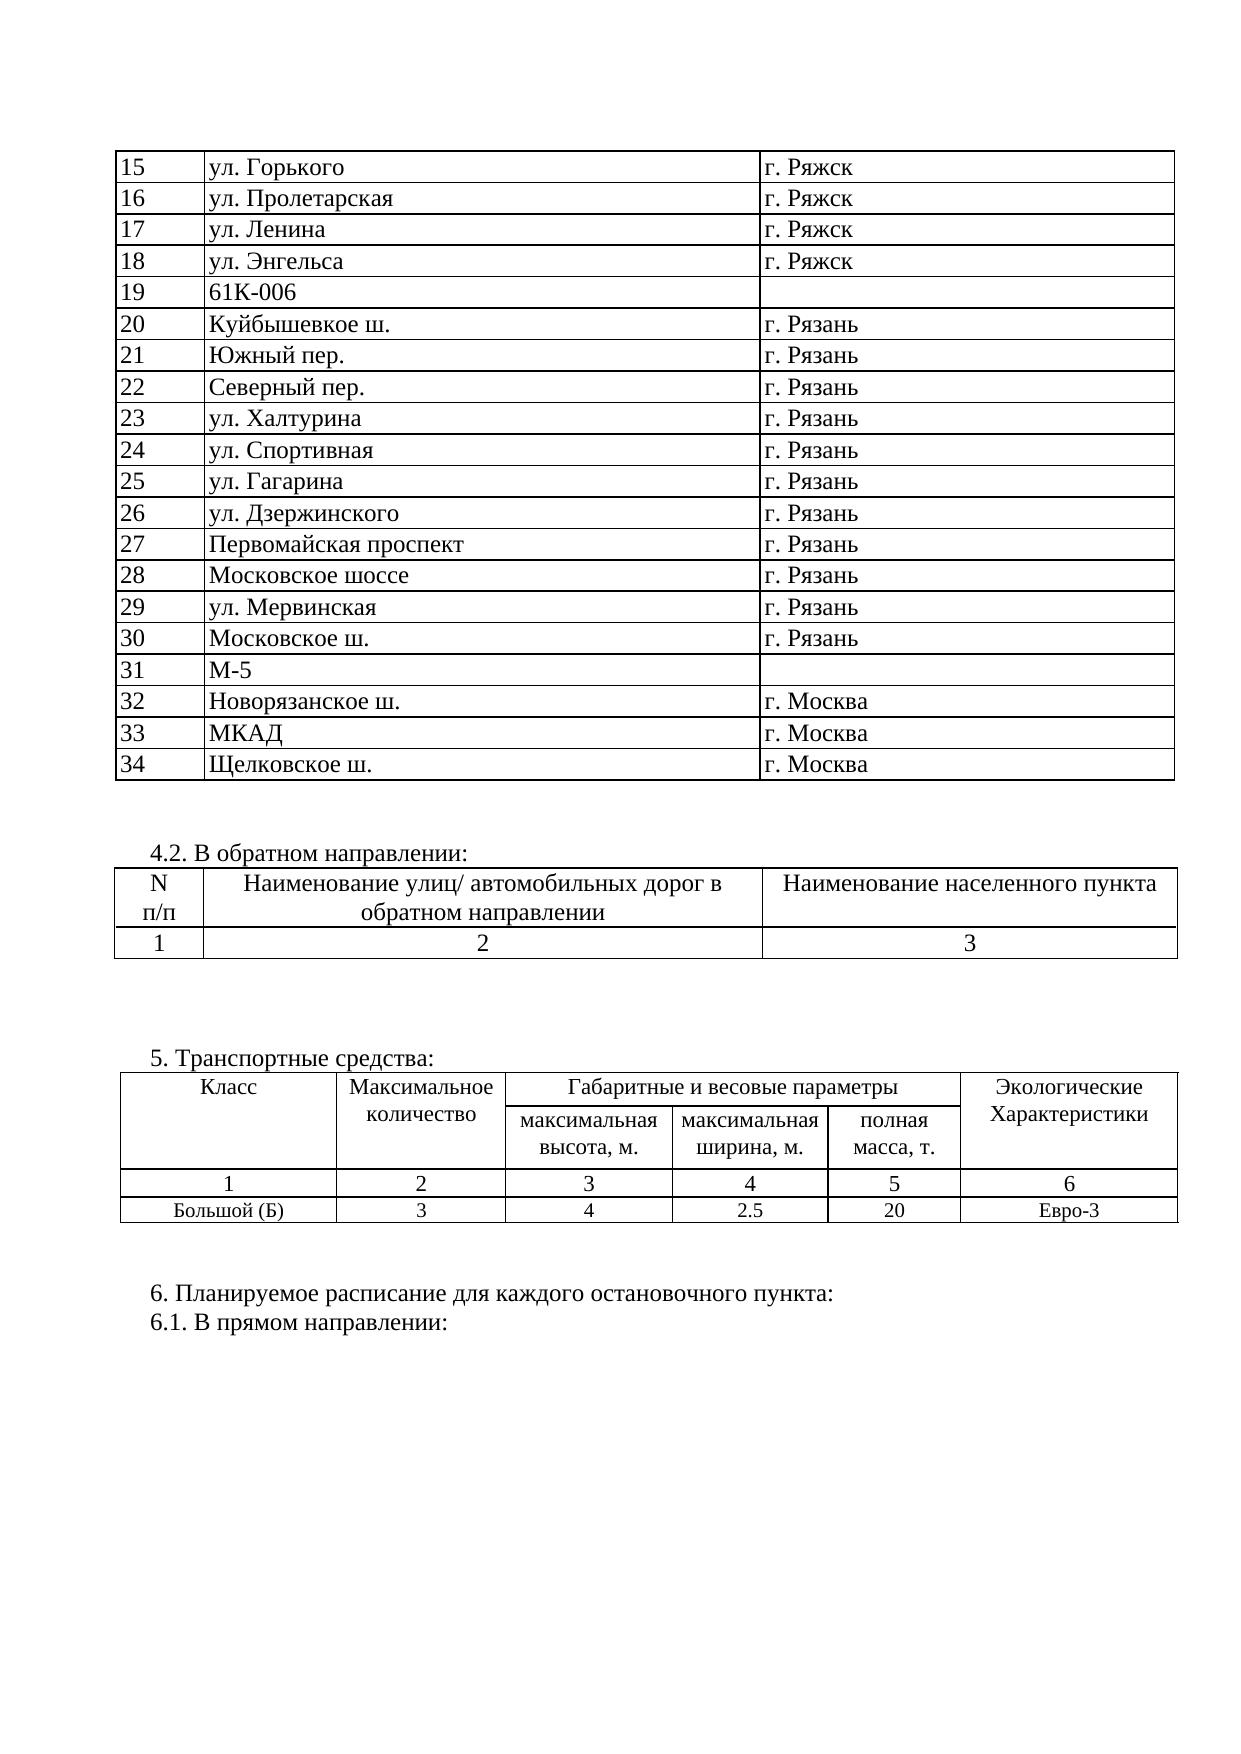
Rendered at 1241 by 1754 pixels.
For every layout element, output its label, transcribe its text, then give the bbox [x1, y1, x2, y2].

table_cell максимальная высота, м. [506, 1107, 672, 1168]
table_cell 4 [673, 1170, 827, 1196]
table_header Максимальное количество [337, 1073, 505, 1168]
table_cell г. Рязань [761, 435, 1174, 464]
table_cell ул. Пролетарская [205, 183, 759, 213]
table_cell г. Рязань [761, 340, 1174, 370]
table_cell М-5 [205, 655, 759, 685]
table_cell ул. Мервинская [205, 592, 759, 622]
table_cell 18 [117, 246, 204, 276]
table_cell 17 [117, 215, 204, 244]
table_cell 15 [117, 152, 204, 181]
table_cell 21 [117, 340, 204, 370]
table_cell Большой (Б) [121, 1198, 336, 1222]
table_cell Первомайская проспект [205, 529, 759, 559]
table_cell г. Рязань [761, 498, 1174, 527]
table_cell ул. Дзержинского [205, 498, 759, 527]
table_cell Щелковское ш. [205, 749, 759, 779]
table_header Наименование населенного пункта [763, 869, 1177, 926]
table_cell 33 [117, 718, 204, 748]
table_cell 34 [117, 749, 204, 779]
table_cell Новорязанское ш. [205, 686, 759, 716]
table_cell Северный пер. [205, 372, 759, 402]
table_cell г. Рязань [761, 466, 1174, 496]
table_cell 27 [117, 529, 204, 559]
table_cell г. Ряжск [761, 215, 1174, 244]
table_cell г. Рязань [761, 309, 1174, 339]
table_cell г. Рязань [761, 561, 1174, 590]
table_cell 22 [117, 372, 204, 402]
text 5. Транспортные средства: [150, 1043, 1090, 1072]
table_header Класс [121, 1073, 336, 1168]
table_cell ул. Энгельса [205, 246, 759, 276]
table_cell 2 [204, 928, 762, 957]
table_cell 24 [117, 435, 204, 464]
table_cell г. Москва [761, 686, 1174, 716]
table_cell г. Москва [761, 749, 1174, 779]
table_cell г. Рязань [761, 529, 1174, 559]
table_cell [761, 655, 1174, 685]
table_cell 29 [117, 592, 204, 622]
table_cell 25 [117, 466, 204, 496]
table_cell Куйбышевкое ш. [205, 309, 759, 339]
table_cell Московское шоссе [205, 561, 759, 590]
table_cell [761, 277, 1174, 307]
table_cell Московское ш. [205, 623, 759, 653]
text 6. Планируемое расписание для каждого остановочного пункта: [150, 1278, 1090, 1307]
table_header Экологические Характеристики [961, 1073, 1177, 1168]
table_cell максимальная ширина, м. [673, 1107, 827, 1168]
table_cell ул. Халтурина [205, 403, 759, 433]
table_cell г. Ряжск [761, 152, 1174, 181]
table_cell 1 [115, 927, 203, 957]
table_cell 28 [117, 561, 204, 590]
table_cell г. Рязань [761, 372, 1174, 402]
table_cell МКАД [205, 718, 759, 748]
table_cell 4 [506, 1198, 672, 1222]
table_cell ул. Гагарина [205, 466, 759, 496]
table_cell 2.5 [673, 1198, 827, 1222]
table_cell г. Рязань [761, 592, 1174, 622]
text 6.1. В прямом направлении: [150, 1307, 1090, 1336]
table_cell 5 [829, 1170, 960, 1196]
table_cell 1 [121, 1170, 336, 1196]
table_header Габаритные и весовые параметры [506, 1073, 960, 1105]
table_cell 31 [117, 655, 204, 685]
table_cell 23 [117, 403, 204, 433]
table_cell 20 [117, 309, 204, 339]
table_cell г. Рязань [761, 403, 1174, 433]
table_cell ул. Горького [205, 152, 759, 181]
table_cell полная масса, т. [829, 1107, 960, 1168]
table_cell 3 [763, 926, 1177, 957]
table_cell 3 [337, 1198, 505, 1222]
table_cell 2 [337, 1170, 505, 1196]
table_cell 30 [117, 623, 204, 653]
table_cell 16 [117, 183, 204, 213]
table_cell г. Ряжск [761, 183, 1174, 213]
table_cell ул. Ленина [205, 215, 759, 244]
table_cell 32 [117, 686, 204, 716]
text 4.2. В обратном направлении: [150, 838, 1090, 867]
table_header N п/п [115, 869, 203, 926]
table_cell Евро-3 [961, 1198, 1177, 1222]
table_cell 19 [117, 277, 204, 307]
table_cell Южный пер. [205, 340, 759, 370]
table_cell 61К-006 [205, 277, 759, 307]
table_cell г. Ряжск [761, 246, 1174, 276]
table_cell 3 [506, 1170, 672, 1196]
table_cell 6 [961, 1170, 1177, 1196]
table_cell г. Рязань [761, 623, 1174, 653]
table_cell 20 [829, 1198, 960, 1222]
table_cell ул. Спортивная [205, 435, 759, 464]
table_header Наименование улиц/ автомобильных дорог в обратном направлении [204, 869, 762, 926]
table_cell г. Москва [761, 718, 1174, 748]
table_cell 26 [117, 498, 204, 527]
